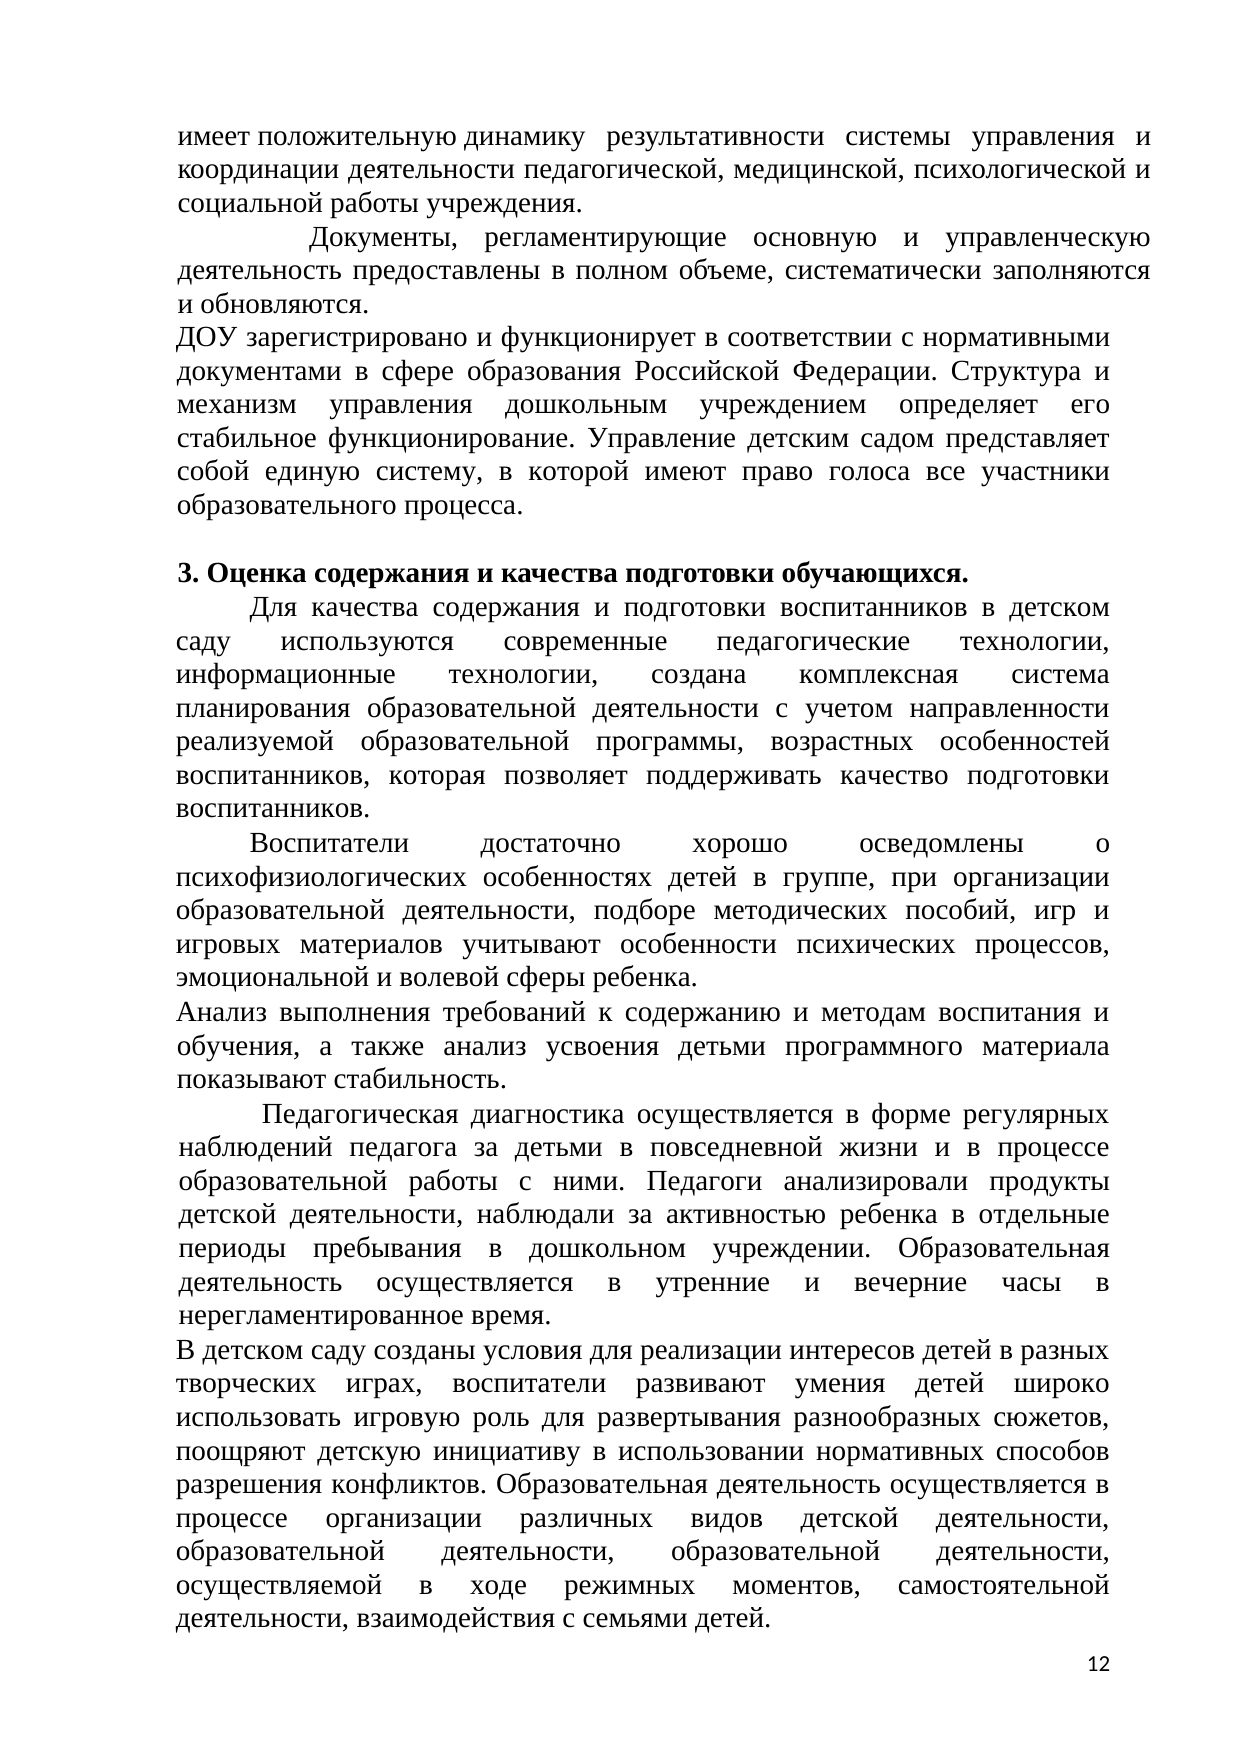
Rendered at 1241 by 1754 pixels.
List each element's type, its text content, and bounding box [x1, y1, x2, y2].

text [177, 118, 1152, 219]
text В детском саду созданы условия для реализации интересов детей в разных творческих играх, воспитатели развивают умения детей широко использовать игровую роль для развертывания разнообразных сюжетов, поощряют детскую инициативу в использовании нормативных способов разрешения конфликтов. Образовательная деятельность осуществляется в процессе организации различных видов детской деятельности, образовательной деятельности, образовательной деятельности, осуществляемой в ходе режимных моментов, самостоятельной деятельности, взаимодействия с семьями детей. [176, 1332, 1110, 1634]
text ДОУ зарегистрировано и функционирует в соответствии с нормативными документами в сфере образования Российской Федерации. Структура и механизм управления дошкольным учреждением определяет его стабильное функционирование. Управление детским садом представляет собой единую систему, в которой имеют право голоса все участники образовательного процесса. [176, 319, 1111, 521]
text Анализ выполнения требований к содержанию и методам воспитания и обучения, а также анализ усвоения детьми программного материала показывают стабильность. [176, 994, 1110, 1095]
text Воспитатели достаточно хорошо осведомлены о психофизиологических особенностях детей в группе, при организации образовательной деятельности, подборе методических пособий, игр и игровых материалов учитывают особенности психических процессов, эмоциональной и волевой сферы ребенка. [176, 825, 1110, 993]
text Для качества содержания и подготовки воспитанников в детском саду используются современные педагогические технологии, информационные технологии, создана комплексная система планирования образовательной деятельности с учетом направленности реализуемой образовательной программы, возрастных особенностей воспитанников, которая позволяет поддерживать качество подготовки воспитанников. [176, 589, 1110, 824]
text Документы, регламентирующие основную и управленческую деятельность предоставлены в полном объеме, систематически заполняются и обновляются. [177, 219, 1152, 319]
text Педагогическая диагностика осуществляется в форме регулярных наблюдений педагога за детьми в повседневной жизни и в процессе образовательной работы с ними. Педагоги анализировали продукты детской деятельности, наблюдали за активностью ребенка в отдельные периоды пребывания в дошкольном учреждении. Образовательная деятельность осуществляется в утренние и вечерние часы в нерегламентированное время. [177, 1096, 1110, 1331]
text 3. Оценка содержания и качества подготовки обучающихся. [177, 556, 1152, 589]
